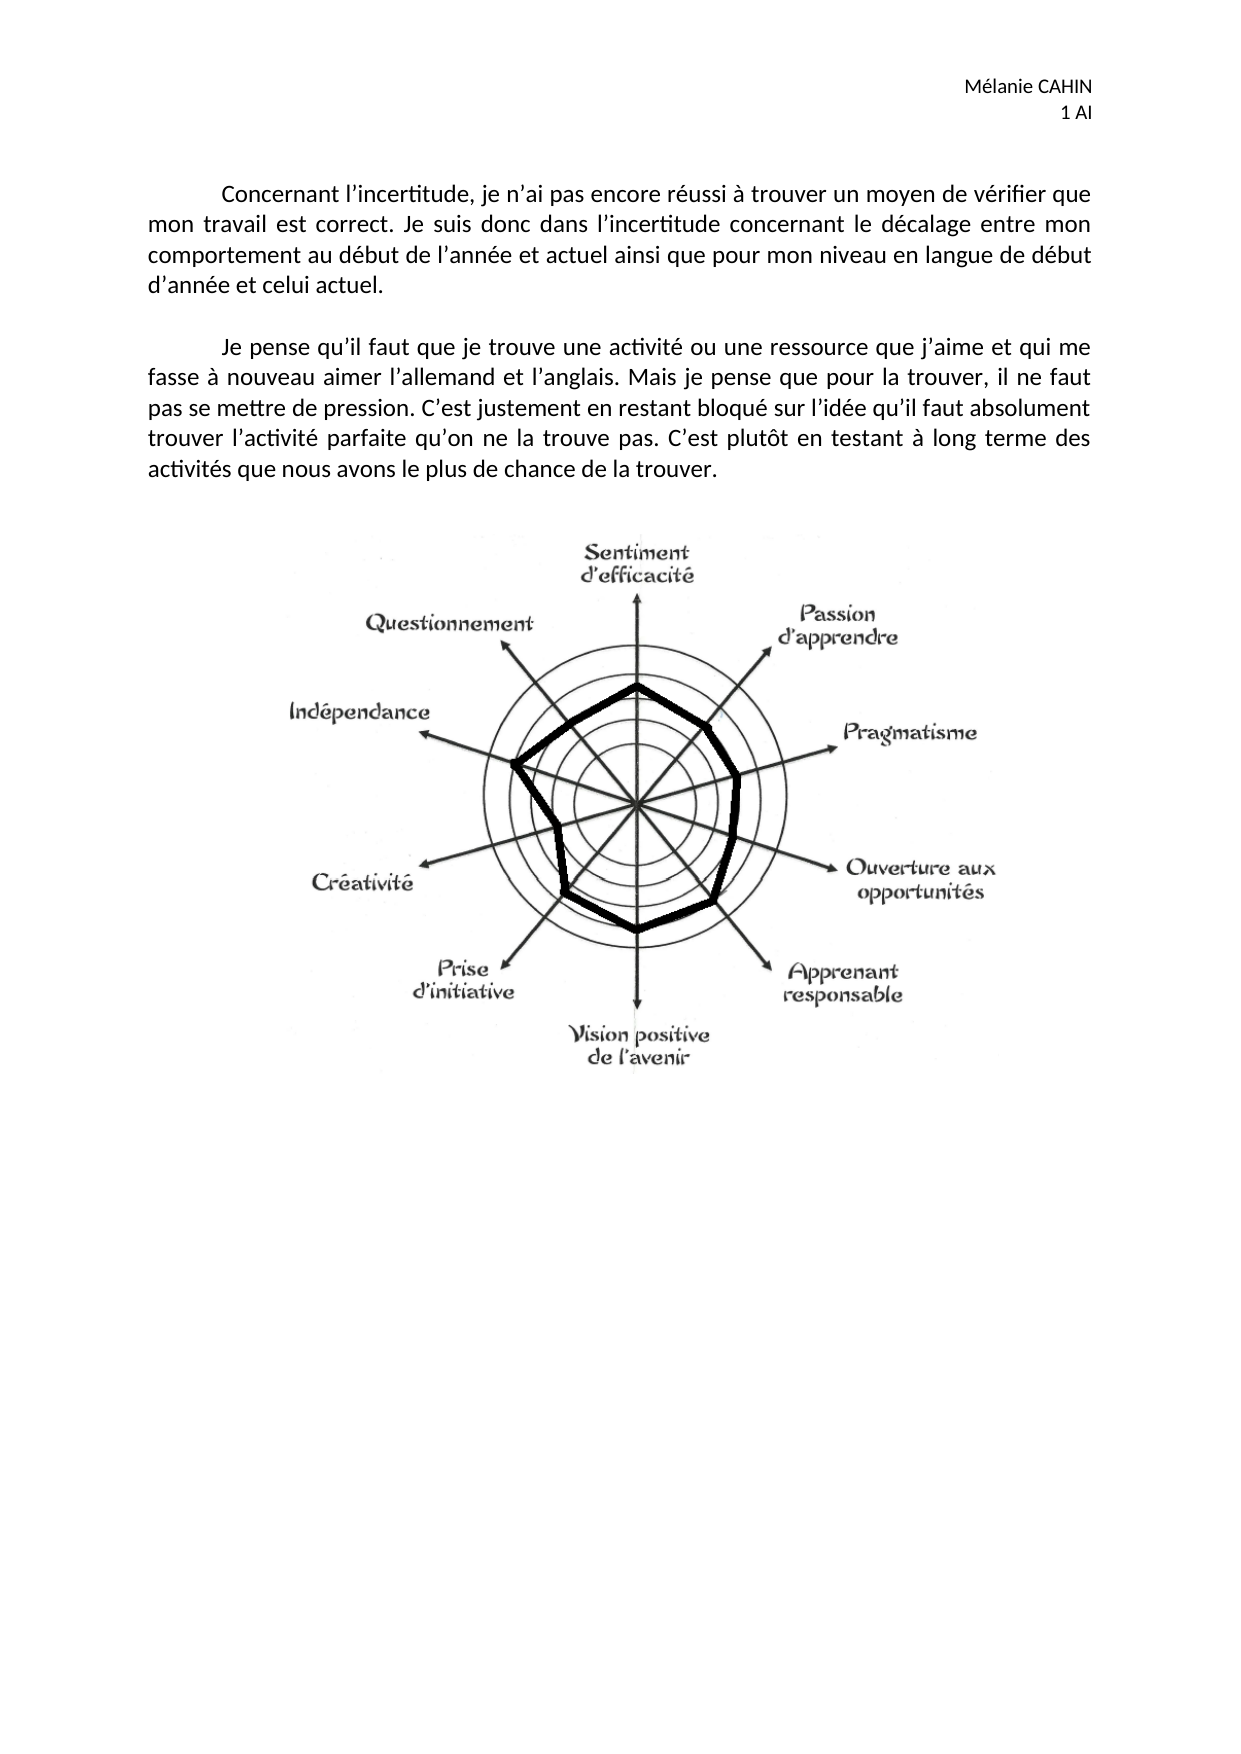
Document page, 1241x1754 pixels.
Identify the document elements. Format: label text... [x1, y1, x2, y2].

text Concernant l’incertitude, je n’ai pas encore réussi à trouver un moyen de vérifier que mon travail est correct. Je suis donc dans l’incertitude concernant le décalage entre mon comportement au début de l’année et actuel ainsi que pour mon niveau en langue de début d’année et celui actuel. [148, 178, 1093, 300]
text Je pense qu’il faut que je trouve une activité ou une ressource que j’aime et qui me fasse à nouveau aimer l’allemand et l’anglais. Mais je pense que pour la trouver, il ne faut pas se mettre de pression. C’est justement en restant bloqué sur l’idée qu’il faut absolument trouver l’activité parfaite qu’on ne la trouve pas. C’est plutôt en testant à long terme des activités que nous avons le plus de chance de la trouver. [148, 331, 1093, 483]
picture [278, 534, 999, 1074]
